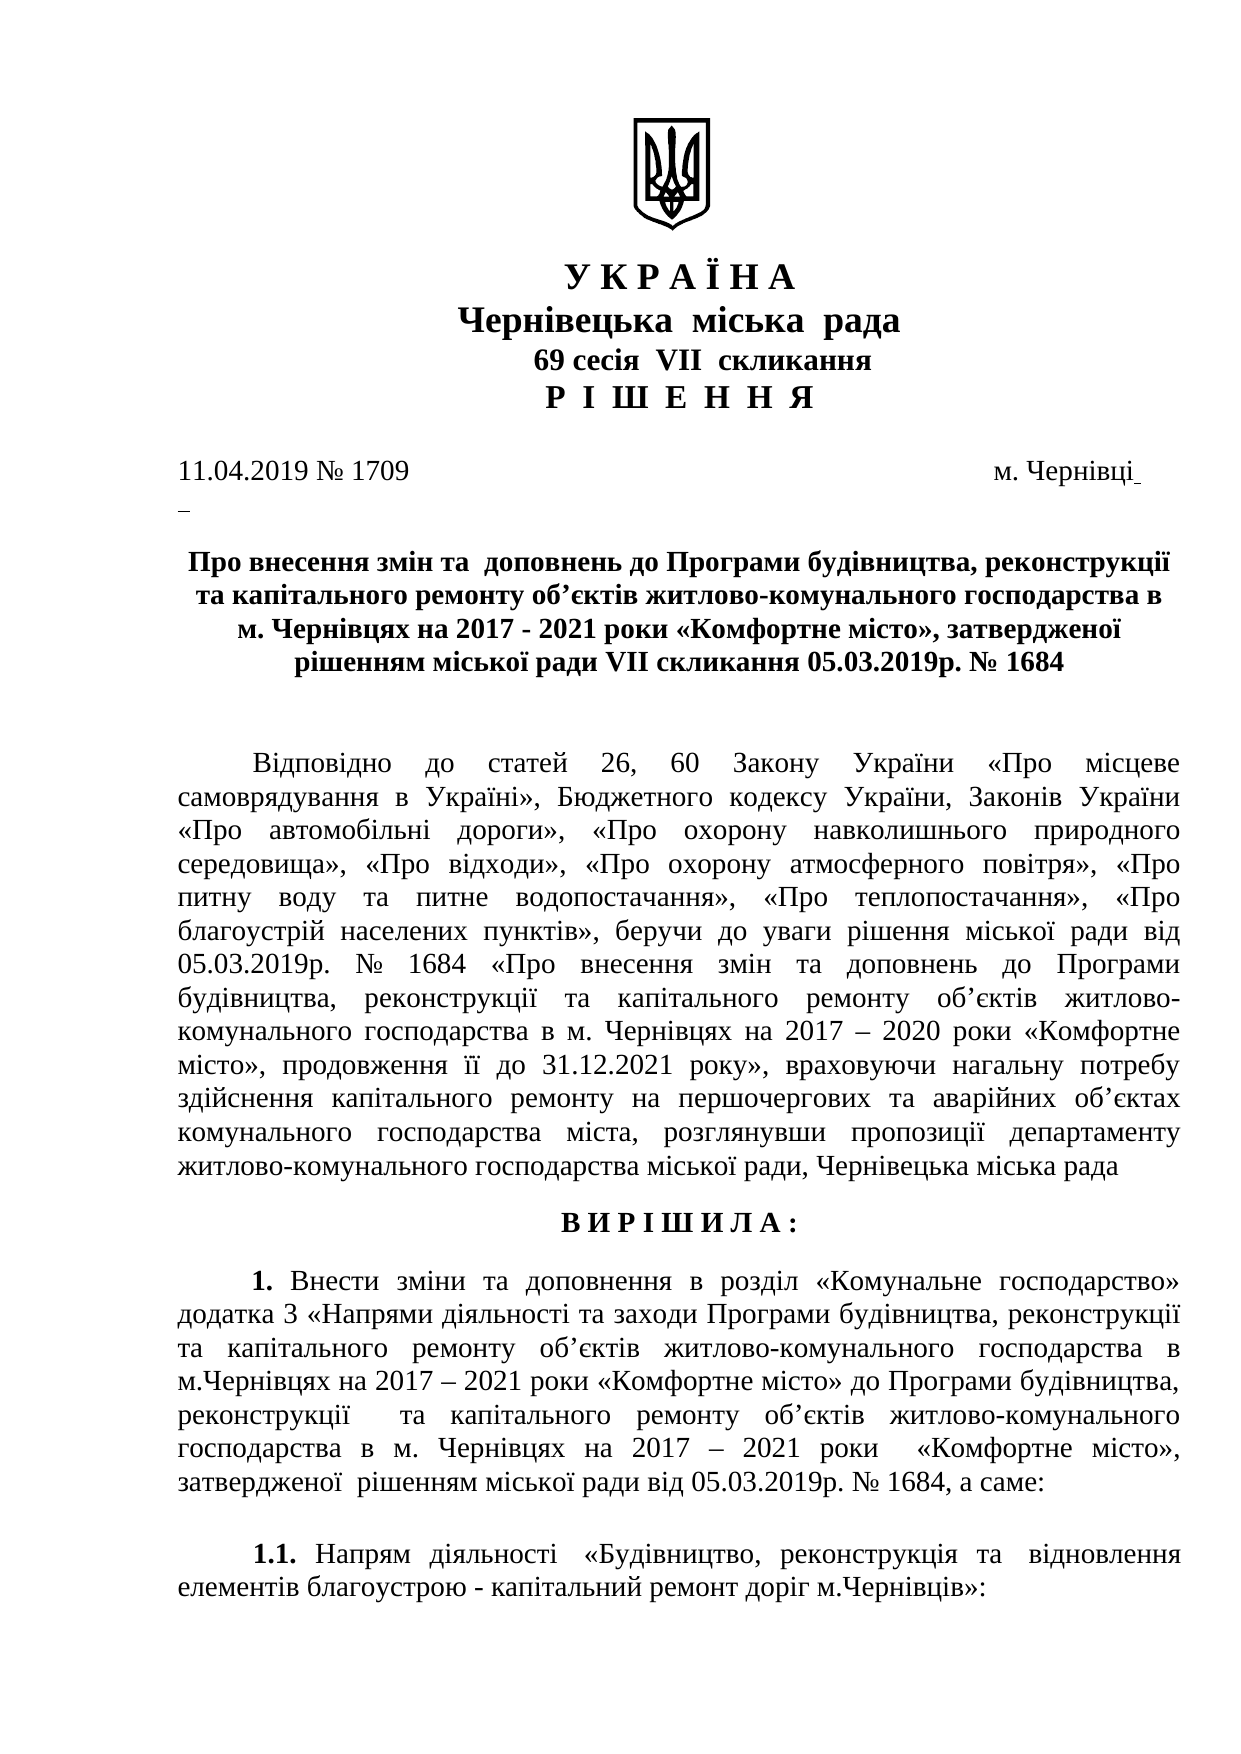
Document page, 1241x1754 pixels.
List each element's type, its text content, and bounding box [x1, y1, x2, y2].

text В И Р І Ш И Л А : [177, 1205, 1181, 1239]
subtitle Р І Ш Е Н Н Я [177, 377, 1181, 415]
text 11.04.2019 № 1709 м. Чернівці [177, 453, 1181, 487]
text 69 сесія VIІ скликання [177, 341, 1181, 377]
text 1. Внести зміни та доповнення в розділ «Комунальне господарство» додатка 3 «Напрями діяльності та заходи Програми будівництва, реконструкції та капітального ремонту об’єктів житлово-комунального господарства в м.Чернівцях на 2017 – 2021 роки «Комфортне місто» до Програми будівництва, реконструкції та капітального ремонту об’єктів житлово-комунального господарства в м. Чернівцях на 2017 – 2021 роки «Комфортне місто», затвердженої рішенням міської ради від 05.03.2019р. № 1684, а саме: [177, 1263, 1181, 1498]
text 1.1. Напрям діяльності «Будівництво, реконструкція та відновлення елементів благоустрою - капітальний ремонт доріг м.Чернівців»: [177, 1536, 1181, 1603]
text У К Р А Ї Н А [177, 255, 1181, 298]
text Про внесення змін та доповнень до Програми будівництва, реконструкції та капітального ремонту об’єктів житлово-комунального господарства в м. Чернівцях на 2017 - 2021 роки «Комфортне місто», затвердженої рішенням міської ради VIІ скликання 05.03.2019р. № 1684 [177, 544, 1181, 678]
text Відповідно до статей 26, 60 Закону України «Про місцеве самоврядування в Україні», Бюджетного кодексу України, Законів України «Про автомобільні дороги», «Про охорону навколишнього природного середовища», «Про відходи», «Про охорону атмосферного повітря», «Про питну воду та питне водопостачання», «Про теплопостачання», «Про благоустрій населених пунктів», беручи до уваги рішення міської ради від 05.03.2019р. № 1684 «Про внесення змін та доповнень до Програми будівництва, реконструкції та капітального ремонту об’єктів житлово-комунального господарства в м. Чернівцях на 2017 – 2020 роки «Комфортне місто», продовження її до 31.12.2021 року», враховуючи нагальну потребу здійснення капітального ремонту на першочергових та аварійних об’єктах комунального господарства міста, розглянувши пропозиції департаменту житлово-комунального господарства міської ради, Чернівецька міська рада [177, 745, 1181, 1181]
text Чернівецька міська рада [177, 298, 1181, 341]
